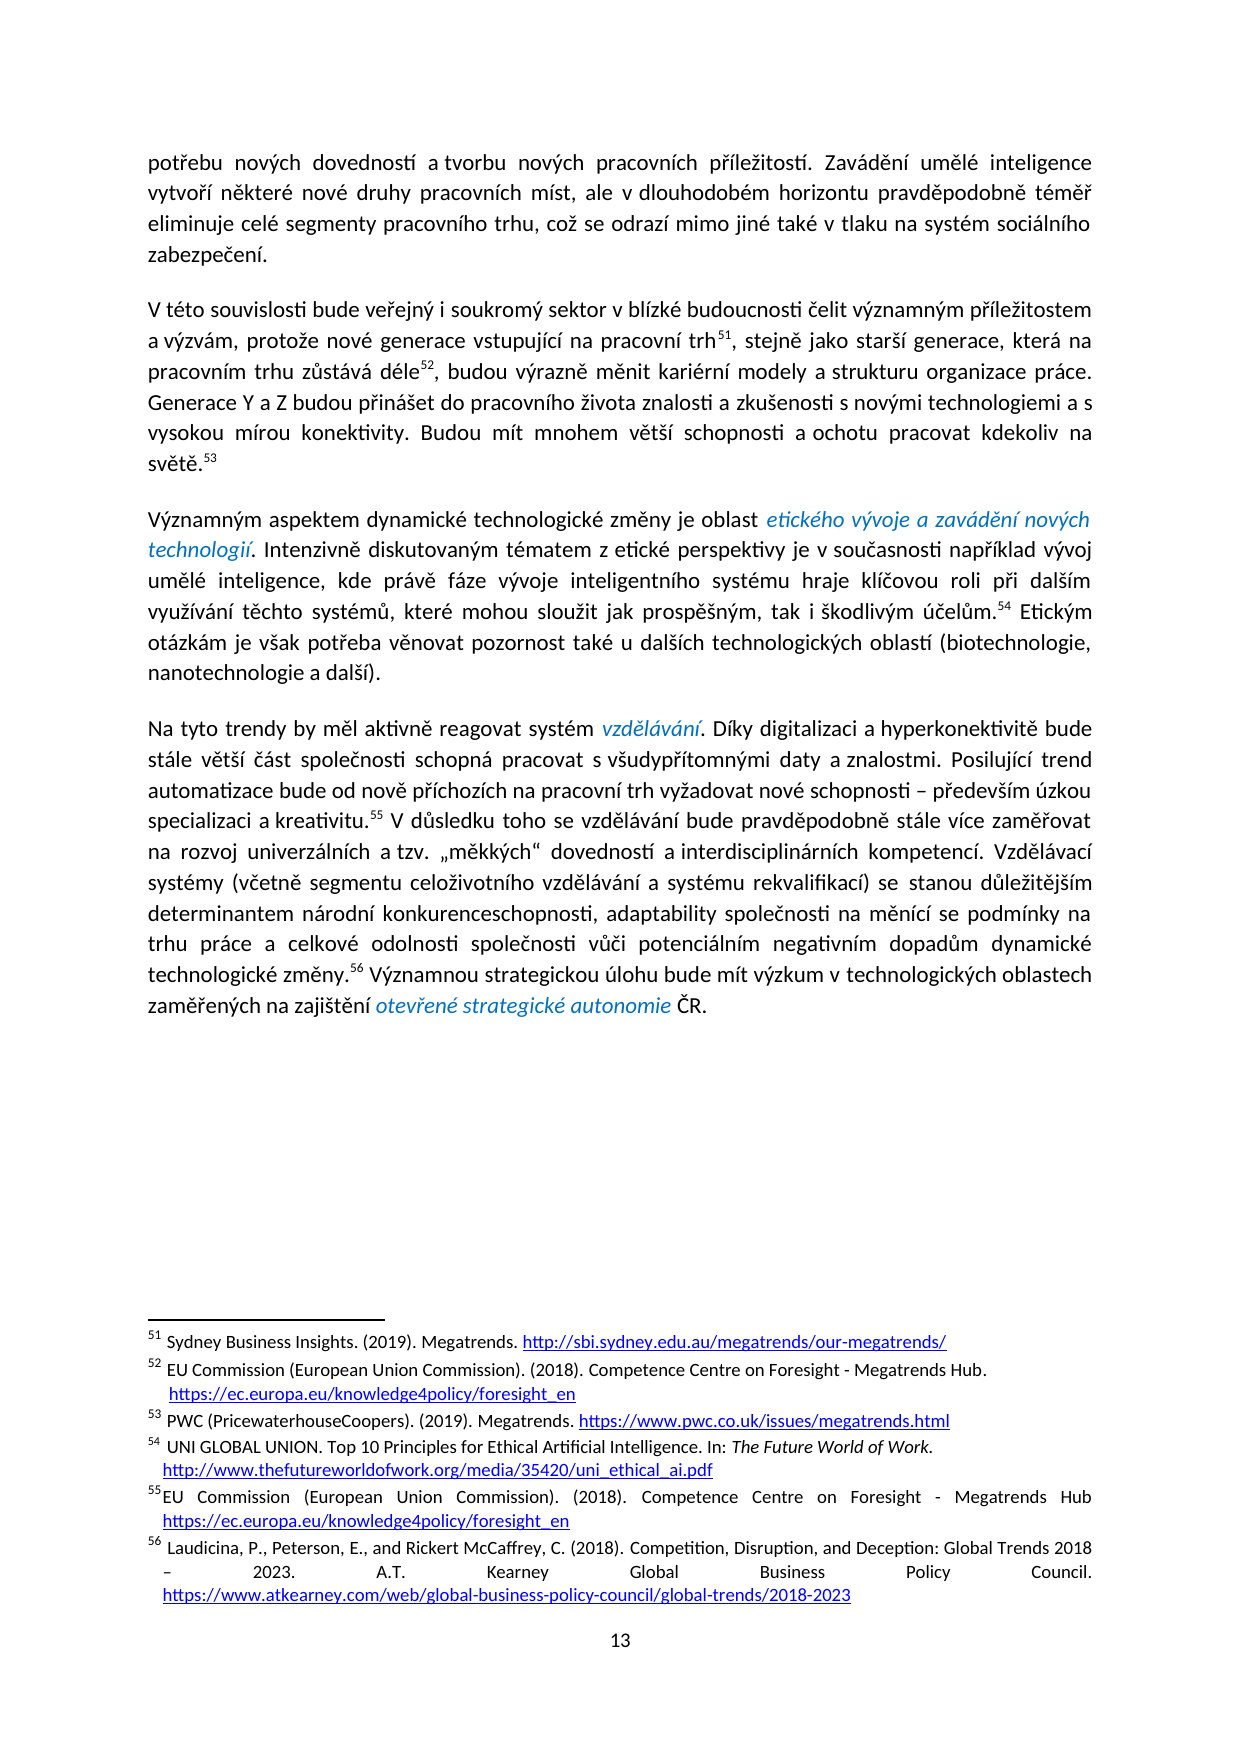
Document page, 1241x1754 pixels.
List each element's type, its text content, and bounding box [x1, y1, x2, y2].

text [148, 148, 1093, 268]
text V této souvislosti bude veřejný i soukromý sektor v blízké budoucnosti čelit významným příležitostem a výzvám, protože nové generace vstupující na pracovní trh, stejně jako starší generace, která na pracovním trhu zůstává déle, budou výrazně měnit kariérní modely a strukturu organizace práce. Generace Y a Z budou přinášet do pracovního života znalosti a zkušenosti s novými technologiemi a s vysokou mírou konektivity. Budou mít mnohem větší schopnosti a ochotu pracovat kdekoliv na světě. [148, 296, 1093, 477]
text Významným aspektem dynamické technologické změny je oblast etického vývoje a zavádění nových technologií. Intenzivně diskutovaným tématem z etické perspektivy je v současnosti například vývoj umělé inteligence, kde právě fáze vývoje inteligentního systému hraje klíčovou roli při dalším využívání těchto systémů, které mohou sloužit jak prospěšným, tak i škodlivým účelům. Etickým otázkám je však potřeba věnovat pozornost také u dalších technologických oblastí (biotechnologie, nanotechnologie a další). [148, 505, 1093, 687]
text Na tyto trendy by měl aktivně reagovat systém vzdělávání. Díky digitalizaci a hyperkonektivitě bude stále větší část společnosti schopná pracovat s všudypřítomnými daty a znalostmi. Posilující trend automatizace bude od nově příchozích na pracovní trh vyžadovat nové schopnosti – především úzkou specializaci a kreativitu. V důsledku toho se vzdělávání bude pravděpodobně stále více zaměřovat na rozvoj univerzálních a tzv. „měkkých“ dovedností a interdisciplinárních kompetencí. Vzdělávací systémy (včetně segmentu celoživotního vzdělávání a systému rekvalifikací) se stanou důležitějším determinantem národní konkurenceschopnosti, adaptability společnosti na měnící se podmínky na trhu práce a celkové odolnosti společnosti vůči potenciálním negativním dopadům dynamické technologické změny. Významnou strategickou úlohu bude mít výzkum v technologických oblastech zaměřených na zajištění otevřené strategické autonomie ČR. [148, 714, 1093, 1019]
